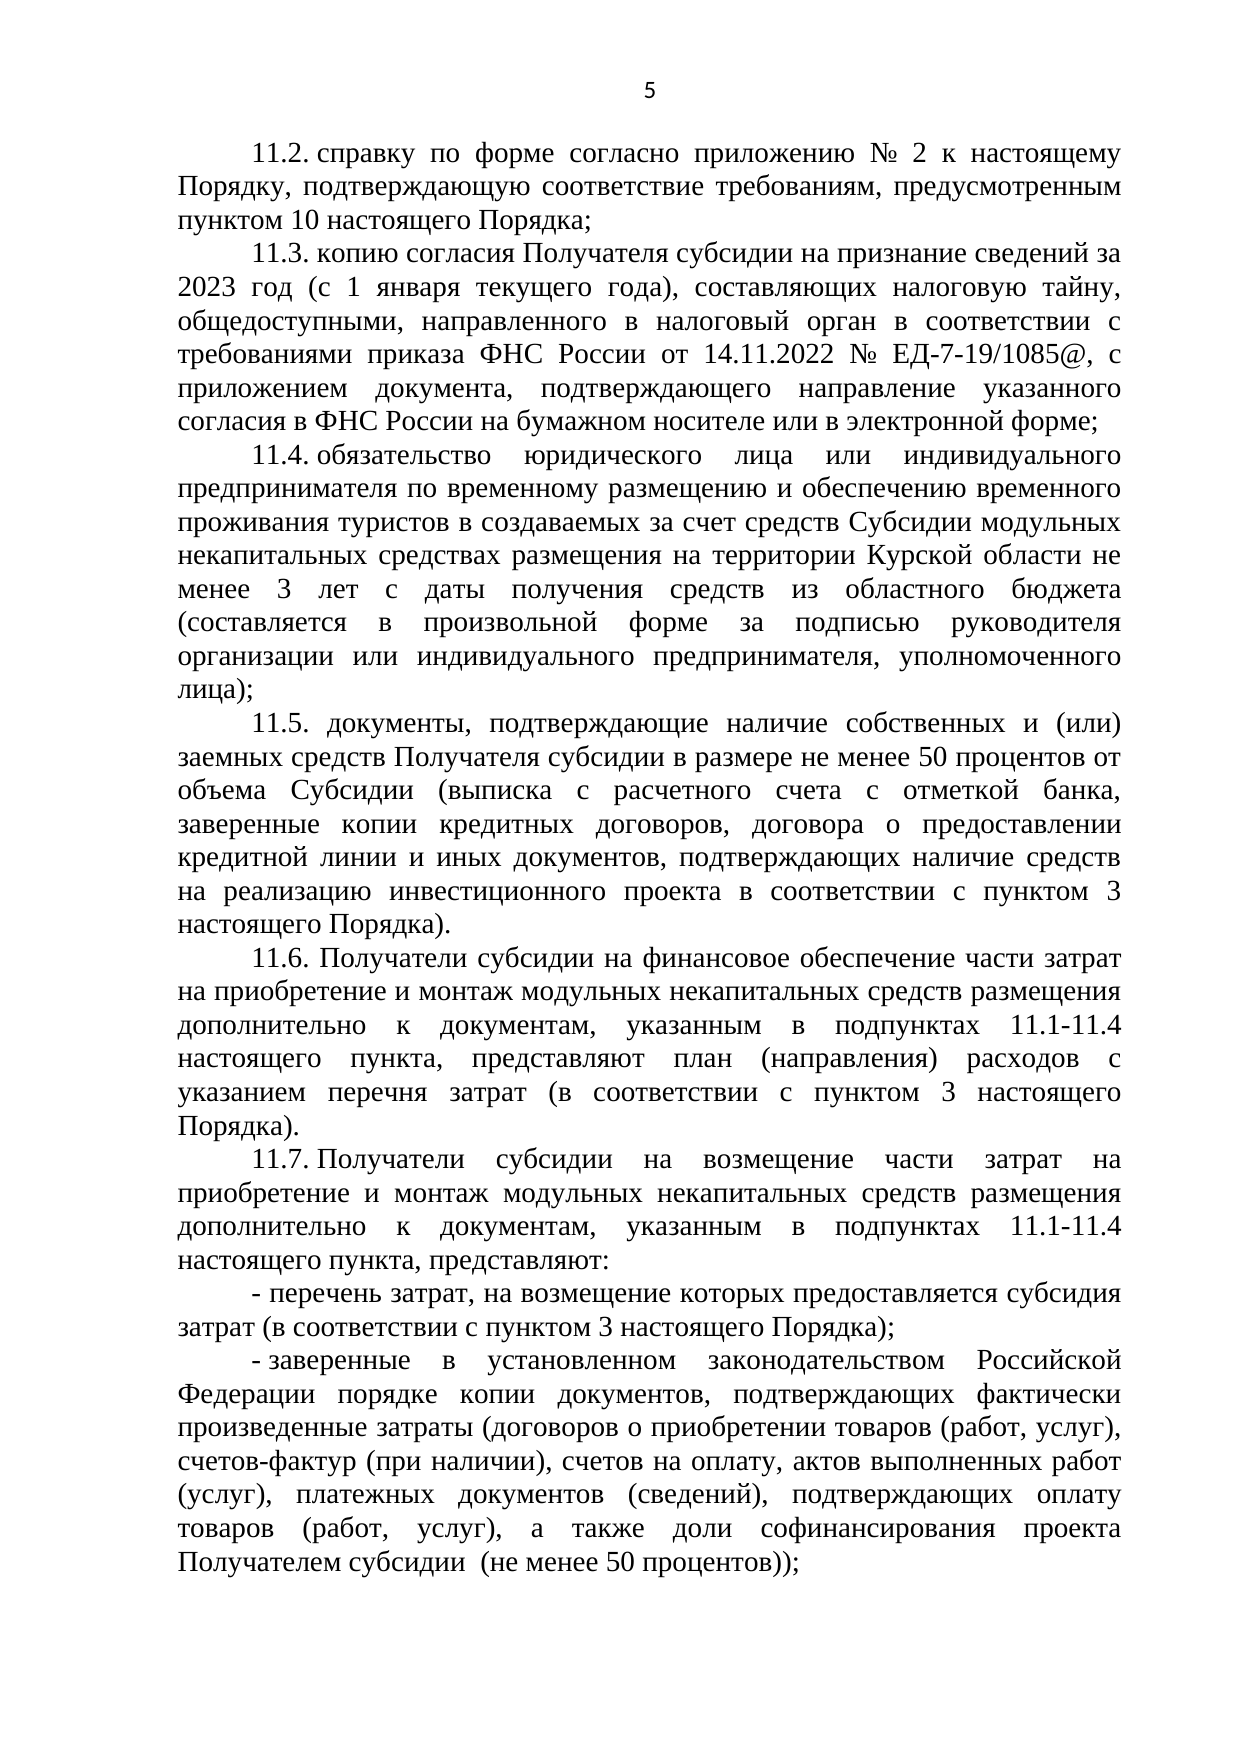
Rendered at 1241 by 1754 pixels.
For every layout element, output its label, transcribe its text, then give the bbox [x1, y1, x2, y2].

text - перечень затрат, на возмещение которых предоставляется субсидия затрат (в соответствии с пунктом 3 настоящего Порядка); [177, 1275, 1122, 1342]
text - заверенные в установленном законодательством Российской Федерации порядке копии документов, подтверждающих фактически произведенные затраты (договоров о приобретении товаров (работ, услуг), счетов-фактур (при наличии), счетов на оплату, актов выполненных работ (услуг), платежных документов (сведений), подтверждающих оплату товаров (работ, услуг), а также доли софинансирования проекта Получателем субсидии (не менее 50 процентов)); [177, 1342, 1122, 1577]
text 11.6. Получатели субсидии на финансовое обеспечение части затрат на приобретение и монтаж модульных некапитальных средств размещения дополнительно к документам, указанным в подпунктах 11.1-11.4 настоящего пункта, представляют план (направления) расходов с указанием перечня затрат (в соответствии с пунктом 3 настоящего Порядка). [177, 940, 1122, 1141]
text 11.4. обязательство юридического лица или индивидуального предпринимателя по временному размещению и обеспечению временного проживания туристов в создаваемых за счет средств Субсидии модульных некапитальных средствах размещения на территории Курской области не менее 3 лет с даты получения средств из областного бюджета (составляется в произвольной форме за подписью руководителя организации или индивидуального предпринимателя, уполномоченного лица); [177, 437, 1122, 705]
text 11.2. справку по форме согласно приложению № 2 к настоящему Порядку, подтверждающую соответствие требованиям, предусмотренным пунктом 10 настоящего Порядка; [177, 135, 1122, 236]
text 11.3. копию согласия Получателя субсидии на признание сведений за 2023 год (с 1 января текущего года), составляющих налоговую тайну, общедоступными, направленного в налоговый орган в соответствии с требованиями приказа ФНС России от 14.11.2022 № ЕД-7-19/1085@, с приложением документа, подтверждающего направление указанного согласия в ФНС России на бумажном носителе или в электронной форме; [177, 236, 1122, 437]
text 11.7. Получатели субсидии на возмещение части затрат на приобретение и монтаж модульных некапитальных средств размещения дополнительно к документам, указанным в подпунктах 11.1-11.4 настоящего пункта, представляют: [177, 1141, 1122, 1275]
text 11.5. документы, подтверждающие наличие собственных и (или) заемных средств Получателя субсидии в размере не менее 50 процентов от объема Субсидии (выписка с расчетного счета с отметкой банка, заверенные копии кредитных договоров, договора о предоставлении кредитной линии и иных документов, подтверждающих наличие средств на реализацию инвестиционного проекта в соответствии с пунктом 3 настоящего Порядка). [177, 705, 1122, 940]
